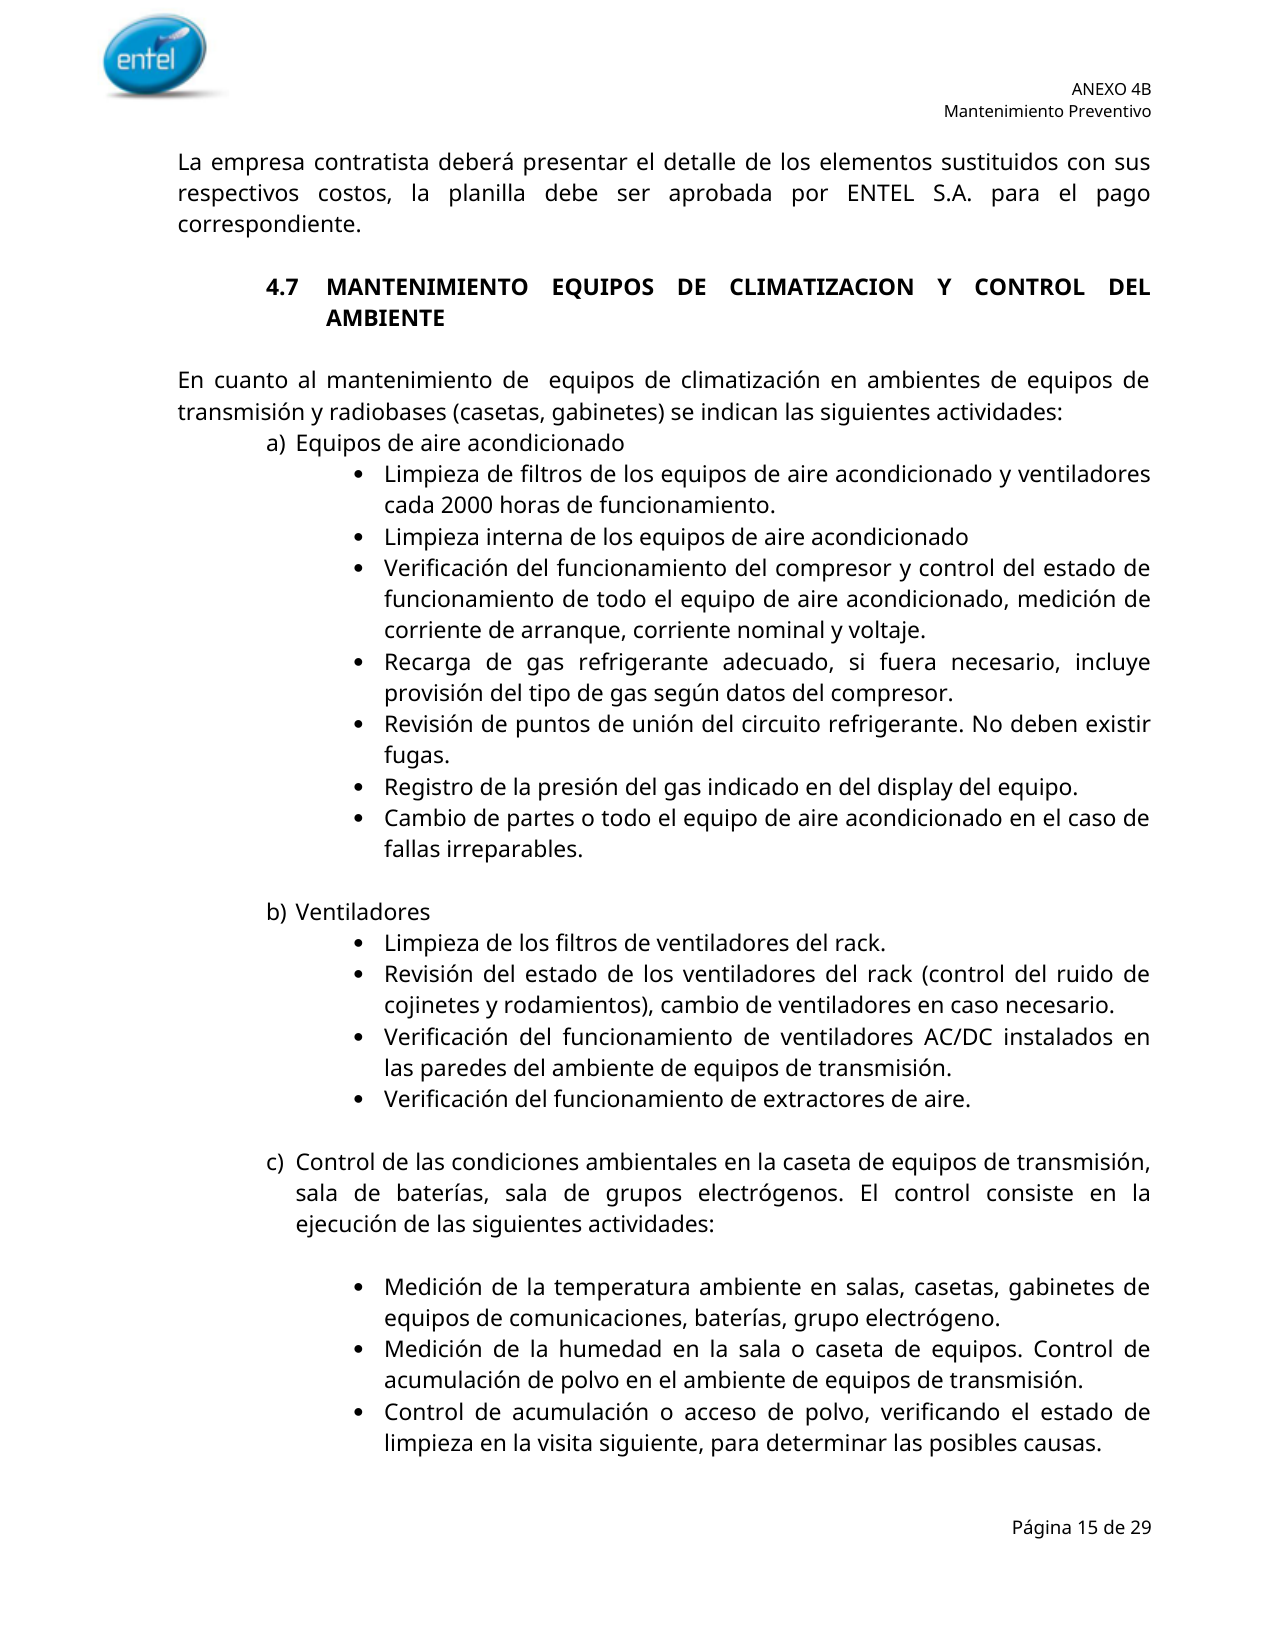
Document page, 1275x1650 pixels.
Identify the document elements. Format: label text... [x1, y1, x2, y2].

list Verificación del funcionamiento de extractores de aire. [327, 1083, 1152, 1114]
list Control de las condiciones ambientales en la caseta de equipos de transmisión, sala de baterías, sala de grupos electrógenos. El control consiste en la ejecución de las siguientes actividades: [266, 1145, 1152, 1239]
list Control de acumulación o acceso de polvo, verificando el estado de limpieza en la visita siguiente, para determinar las posibles causas. [354, 1395, 1152, 1458]
list Medición de la humedad en la sala o caseta de equipos. Control de acumulación de polvo en el ambiente de equipos de transmisión. [354, 1333, 1152, 1395]
list Limpieza de filtros de los equipos de aire acondicionado y ventiladores cada 2000 horas de funcionamiento. [354, 458, 1152, 520]
list Equipos de aire acondicionado [266, 427, 1152, 458]
list Recarga de gas refrigerante adecuado, si fuera necesario, incluye provisión del tipo de gas según datos del compresor. [354, 645, 1152, 708]
list Revisión de puntos de unión del circuito refrigerante. No deben existir fugas. [354, 708, 1152, 770]
list Limpieza interna de los equipos de aire acondicionado [354, 520, 1152, 552]
list Cambio de partes o todo el equipo de aire acondicionado en el caso de fallas irreparables. [354, 802, 1152, 864]
list Limpieza de los filtros de ventiladores del rack. [327, 927, 1152, 958]
picture [87, 7, 230, 105]
list Medición de la temperatura ambiente en salas, casetas, gabinetes de equipos de comunicaciones, baterías, grupo electrógeno. [354, 1270, 1152, 1333]
text La empresa contratista deberá presentar el detalle de los elementos sustituidos con sus respectivos costos, la planilla debe ser aprobada por ENTEL S.A. para el pago correspondiente. [177, 145, 1152, 239]
list Verificación del funcionamiento del compresor y control del estado de funcionamiento de todo el equipo de aire acondicionado, medición de corriente de arranque, corriente nominal y voltaje. [354, 552, 1152, 645]
list Verificación del funcionamiento de ventiladores AC/DC instalados en las paredes del ambiente de equipos de transmisión. [354, 1020, 1152, 1083]
text En cuanto al mantenimiento de equipos de climatización en ambientes de equipos de transmisión y radiobases (casetas, gabinetes) se indican las siguientes actividades: [177, 364, 1152, 427]
subtitle MANTENIMIENTO EQUIPOS DE CLIMATIZACION Y CONTROL DEL AMBIENTE [266, 270, 1152, 333]
list Registro de la presión del gas indicado en del display del equipo. [354, 770, 1152, 802]
list Ventiladores [266, 895, 1152, 927]
list Revisión del estado de los ventiladores del rack (control del ruido de cojinetes y rodamientos), cambio de ventiladores en caso necesario. [354, 958, 1152, 1020]
